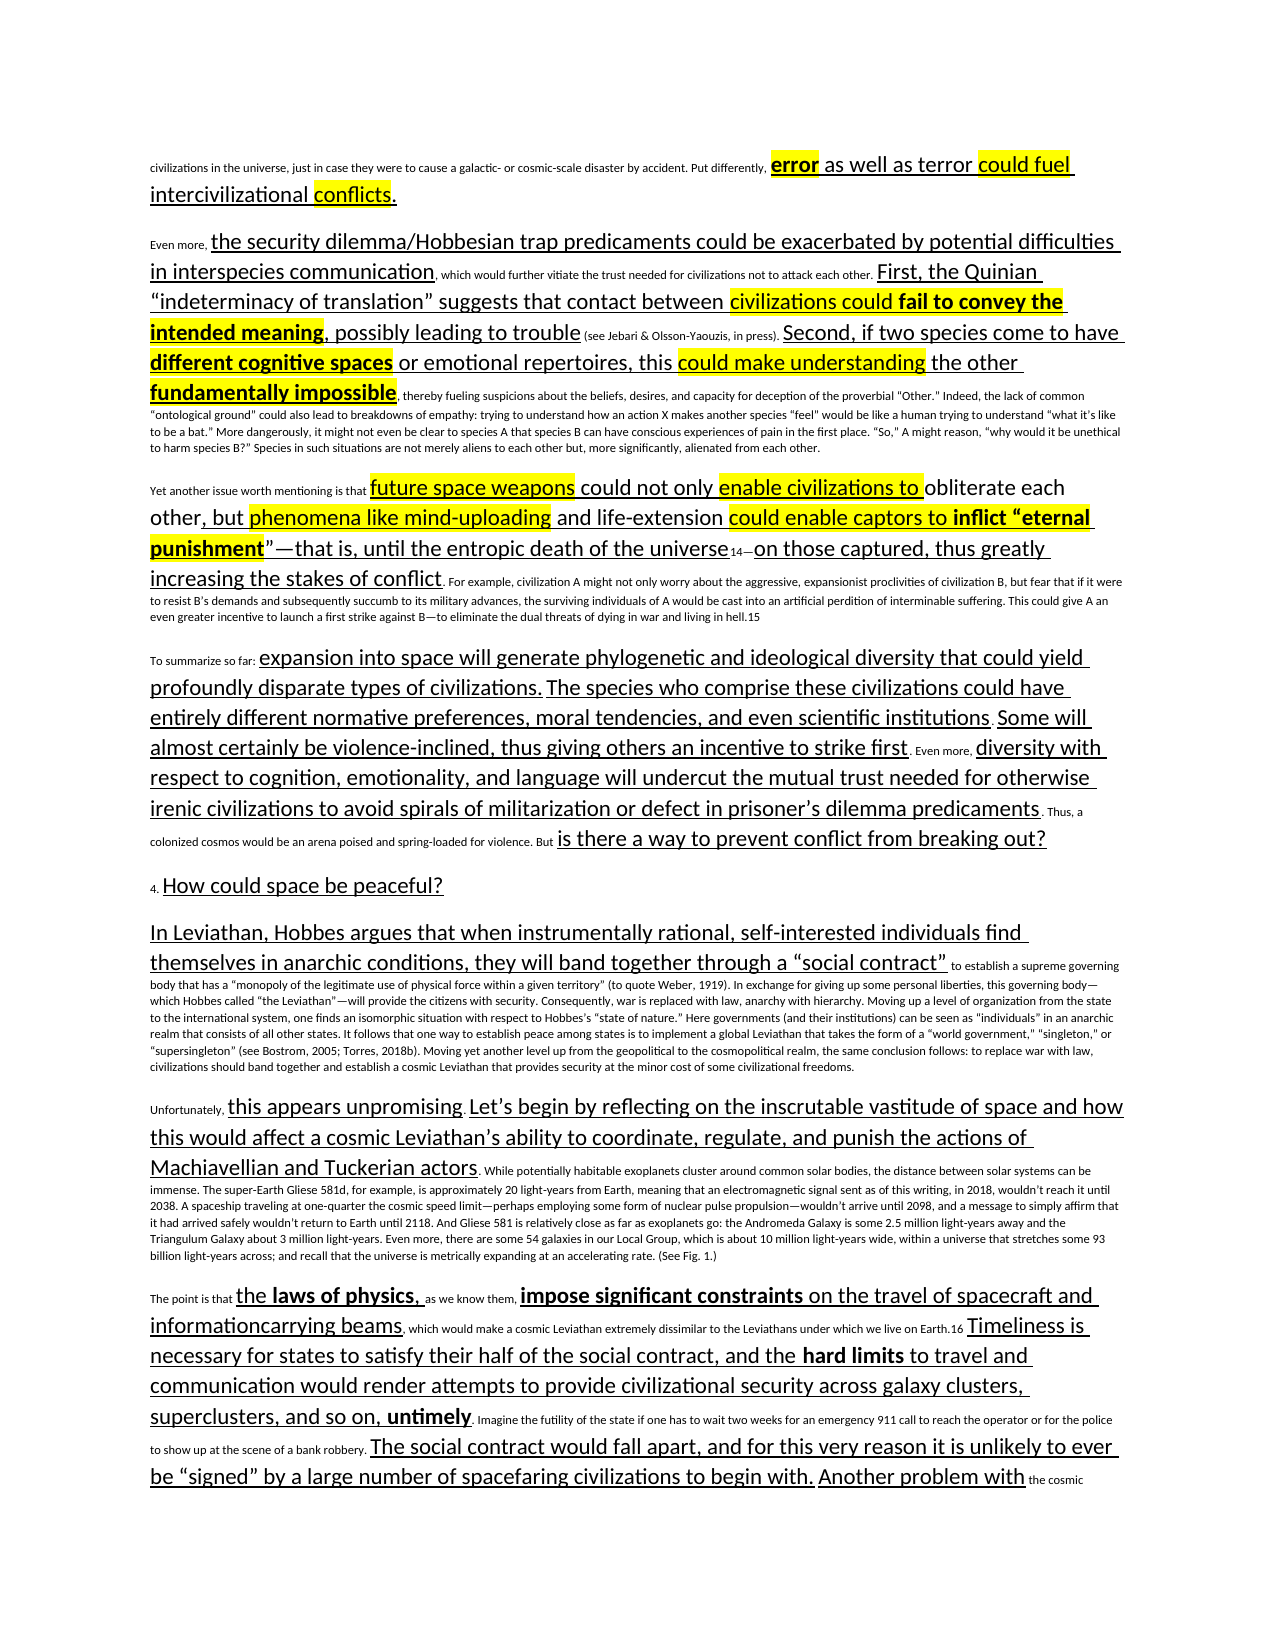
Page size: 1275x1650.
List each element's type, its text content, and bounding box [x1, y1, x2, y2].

text To summarize so far: expansion into space will generate phylogenetic and ideological diversity that could yield profoundly disparate types of civilizations. The species who comprise these civilizations could have entirely different normative preferences, moral tendencies, and even scientific institutions. Some will almost certainly be violence-inclined, thus giving others an incentive to strike first. Even more, diversity with respect to cognition, emotionality, and language will undercut the mutual trust needed for otherwise irenic civilizations to avoid spirals of militarization or defect in prisoner’s dilemma predicaments. Thus, a colonized cosmos would be an arena poised and spring-loaded for violence. But is there a way to prevent conflict from breaking out? [150, 643, 1125, 852]
text In Leviathan, Hobbes argues that when instrumentally rational, self-interested individuals find themselves in anarchic conditions, they will band together through a “social contract” to establish a supreme governing body that has a “monopoly of the legitimate use of physical force within a given territory” (to quote Weber, 1919). In exchange for giving up some personal liberties, this governing body—which Hobbes called “the Leviathan”—will provide the citizens with security. Consequently, war is replaced with law, anarchy with hierarchy. Moving up a level of organization from the state to the international system, one finds an isomorphic situation with respect to Hobbes’s “state of nature.” Here governments (and their institutions) can be seen as “individuals” in an anarchic realm that consists of all other states. It follows that one way to establish peace among states is to implement a global Leviathan that takes the form of a “world government,” “singleton,” or “supersingleton” (see Bostrom, 2005; Torres, 2018b). Moving yet another level up from the geopolitical to the cosmopolitical realm, the same conclusion follows: to replace war with law, civilizations should band together and establish a cosmic Leviathan that provides security at the minor cost of some civilizational freedoms. [150, 918, 1125, 1075]
text Unfortunately, this appears unpromising. Let’s begin by reflecting on the inscrutable vastitude of space and how this would affect a cosmic Leviathan’s ability to coordinate, regulate, and punish the actions of Machiavellian and Tuckerian actors. While potentially habitable exoplanets cluster around common solar bodies, the distance between solar systems can be immense. The super-Earth Gliese 581d, for example, is approximately 20 light-years from Earth, meaning that an electromagnetic signal sent as of this writing, in 2018, wouldn’t reach it until 2038. A spaceship traveling at one-quarter the cosmic speed limit—perhaps employing some form of nuclear pulse propulsion—wouldn’t arrive until 2098, and a message to simply affirm that it had arrived safely wouldn’t return to Earth until 2118. And Gliese 581 is relatively close as far as exoplanets go: the Andromeda Galaxy is some 2.5 million light-years away and the Triangulum Galaxy about 3 million light-years. Even more, there are some 54 galaxies in our Local Group, which is about 10 million light-years wide, within a universe that stretches some 93 billion light-years across; and recall that the universe is metrically expanding at an accelerating rate. (See Fig. 1.) [150, 1092, 1125, 1263]
text Yet another issue worth mentioning is that future space weapons could not only enable civilizations to obliterate each other, but phenomena like mind-uploading and life-extension could enable captors to inflict “eternal punishment”—that is, until the entropic death of the universe14—on those captured, thus greatly increasing the stakes of conflict. For example, civilization A might not only worry about the aggressive, expansionist proclivities of civilization B, but fear that if it were to resist B’s demands and subsequently succumb to its military advances, the surviving individuals of A would be cast into an artificial perdition of interminable suffering. This could give A an even greater incentive to launch a first strike against B—to eliminate the dual threats of dying in war and living in hell.15 [150, 473, 1125, 625]
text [150, 1281, 1125, 1490]
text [150, 150, 1125, 208]
text Even more, the security dilemma/Hobbesian trap predicaments could be exacerbated by potential difficulties in interspecies communication, which would further vitiate the trust needed for civilizations not to attack each other. First, the Quinian “indeterminacy of translation” suggests that contact between civilizations could fail to convey the intended meaning, possibly leading to trouble (see Jebari & Olsson-Yaouzis, in press). Second, if two species come to have different cognitive spaces or emotional repertoires, this could make understanding the other fundamentally impossible, thereby fueling suspicions about the beliefs, desires, and capacity for deception of the proverbial “Other.” Indeed, the lack of common “ontological ground” could also lead to breakdowns of empathy: trying to understand how an action X makes another species “feel” would be like a human trying to understand “what it’s like to be a bat.” More dangerously, it might not even be clear to species A that species B can have conscious experiences of pain in the first place. “So,” A might reason, “why would it be unethical to harm species B?” Species in such situations are not merely aliens to each other but, more significantly, alienated from each other. [150, 227, 1125, 456]
text 4. How could space be peaceful? [150, 871, 1125, 899]
